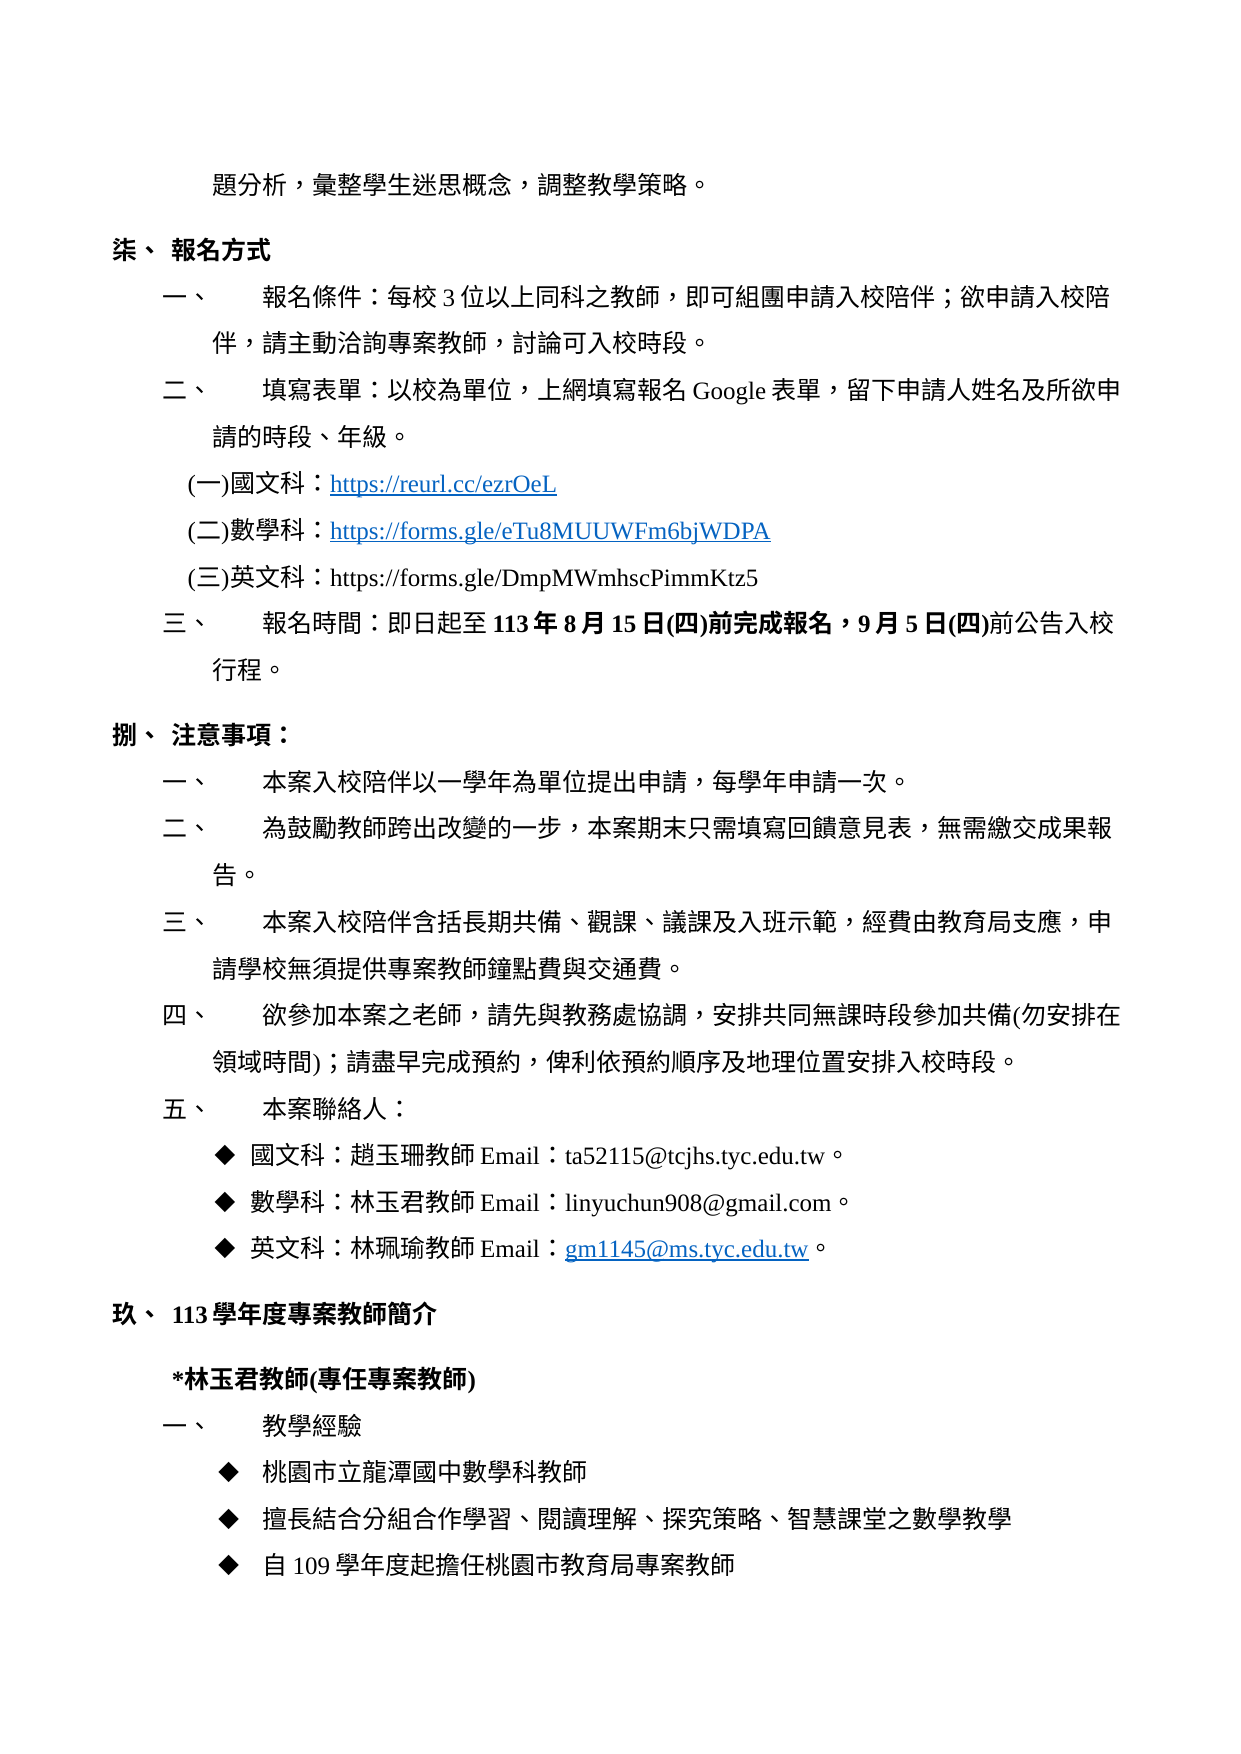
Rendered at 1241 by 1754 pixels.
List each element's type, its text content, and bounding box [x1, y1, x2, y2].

list 國文科：https://reurl.cc/ezrOeL [187, 463, 1128, 501]
list 注意事項： [112, 715, 1128, 753]
list 數學科：https://forms.gle/eTu8MUUWFm6bjWDPA [187, 510, 1128, 547]
list 國文科：趙玉珊教師Email：ta52115@tcjhs.tyc.edu.tw。 [212, 1135, 1128, 1173]
list 數學科：林玉君教師Email：linyuchun908@gmail.com。 [212, 1182, 1128, 1219]
list 填寫表單：以校為單位，上網填寫報名Google表單，留下申請人姓名及所欲申請的時段、年級。 [162, 370, 1128, 454]
list 擅長結合分組合作學習、閱讀理解、探究策略、智慧課堂之數學教學 [162, 1498, 1128, 1536]
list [162, 164, 1128, 202]
list 本案聯絡人： [162, 1088, 1128, 1126]
list 報名時間：即日起至113年8月15日(四)前完成報名，9月5日(四)前公告入校行程。 [162, 603, 1128, 687]
list 英文科：林珮瑜教師Email：gm1145@ms.tyc.edu.tw。 [212, 1228, 1128, 1266]
list 本案入校陪伴含括長期共備、觀課、議課及入班示範，經費由教育局支應，申請學校無須提供專案教師鐘點費與交通費。 [162, 902, 1128, 986]
list 欲參加本案之老師，請先與教務處協調，安排共同無課時段參加共備(勿安排在領域時間)；請盡早完成預約，俾利依預約順序及地理位置安排入校時段。 [162, 995, 1128, 1079]
list 教學經驗 [162, 1405, 1128, 1443]
list 113學年度專案教師簡介 [112, 1293, 1128, 1331]
list 本案入校陪伴以一學年為單位提出申請，每學年申請一次。 [162, 762, 1128, 799]
list 為鼓勵教師跨出改變的一步，本案期末只需填寫回饋意見表，無需繳交成果報告。 [162, 808, 1128, 893]
list *林玉君教師(專任專案教師) [172, 1359, 1128, 1396]
list 報名方式 [112, 230, 1128, 267]
list 自109學年度起擔任桃園市教育局專案教師 [162, 1545, 1128, 1583]
list 英文科：https://forms.gle/DmpMWmhscPimmKtz5 [187, 556, 1128, 594]
list 報名條件：每校3位以上同科之教師，即可組團申請入校陪伴；欲申請入校陪伴，請主動洽詢專案教師，討論可入校時段。 [162, 276, 1128, 361]
list 桃園市立龍潭國中數學科教師 [162, 1452, 1128, 1489]
